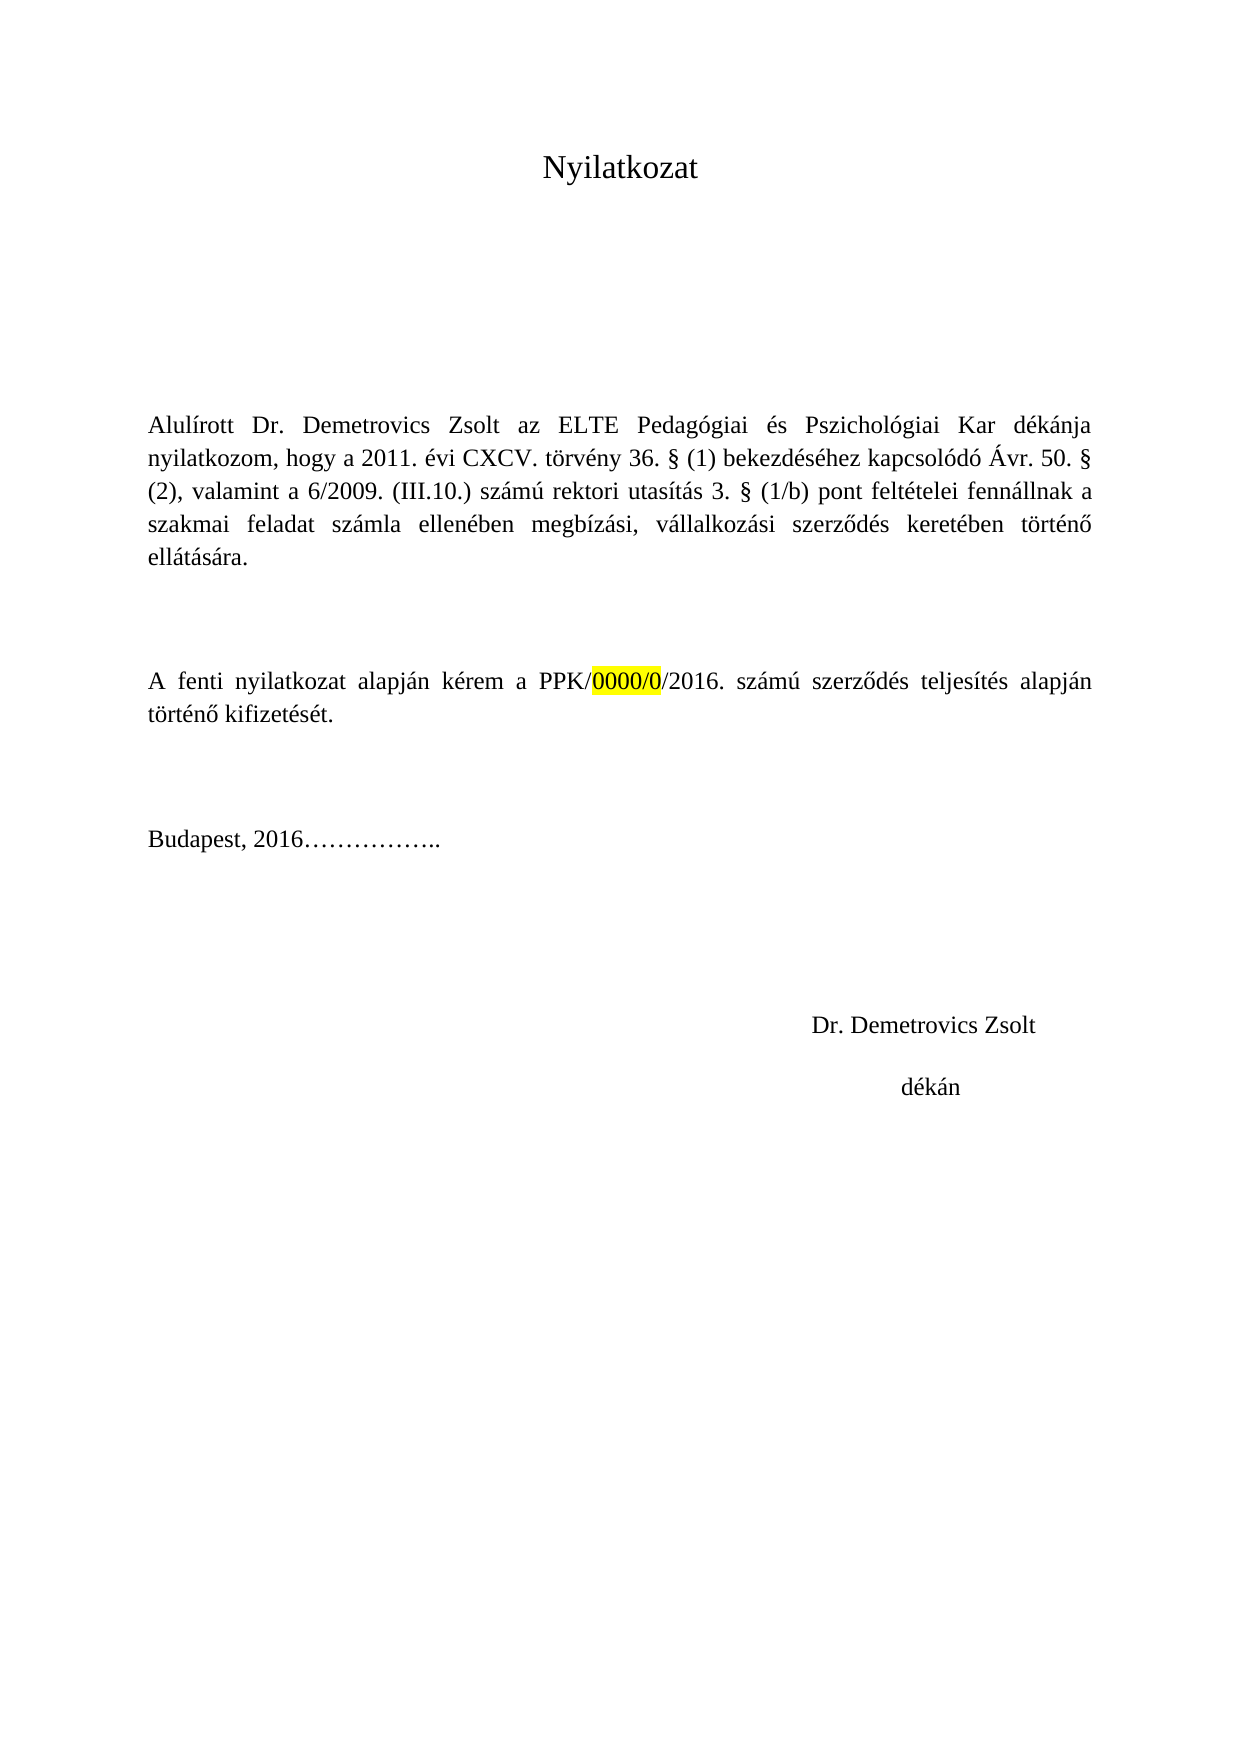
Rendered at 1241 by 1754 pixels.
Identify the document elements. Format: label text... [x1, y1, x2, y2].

text Nyilatkozat [148, 148, 1093, 186]
text A fenti nyilatkozat alapján kérem a PPK/0000/0/2016. számú szerződés teljesítés alapján történő kifizetését. [148, 666, 1093, 728]
text Alulírott Dr. Demetrovics Zsolt az ELTE Pedagógiai és Pszichológiai Kar dékánja nyilatkozom, hogy a 2011. évi CXCV. törvény 36. § (1) bekezdéséhez kapcsolódó Ávr. 50. § (2), valamint a 6/2009. (III.10.) számú rektori utasítás 3. § (1/b) pont feltételei fennállnak a szakmai feladat számla ellenében megbízási, vállalkozási szerződés keretében történő ellátására. [148, 410, 1093, 571]
text dékán [148, 1072, 1093, 1101]
text Dr. Demetrovics Zsolt [738, 1010, 1093, 1039]
text Budapest, 2016…………….. [148, 824, 1093, 852]
